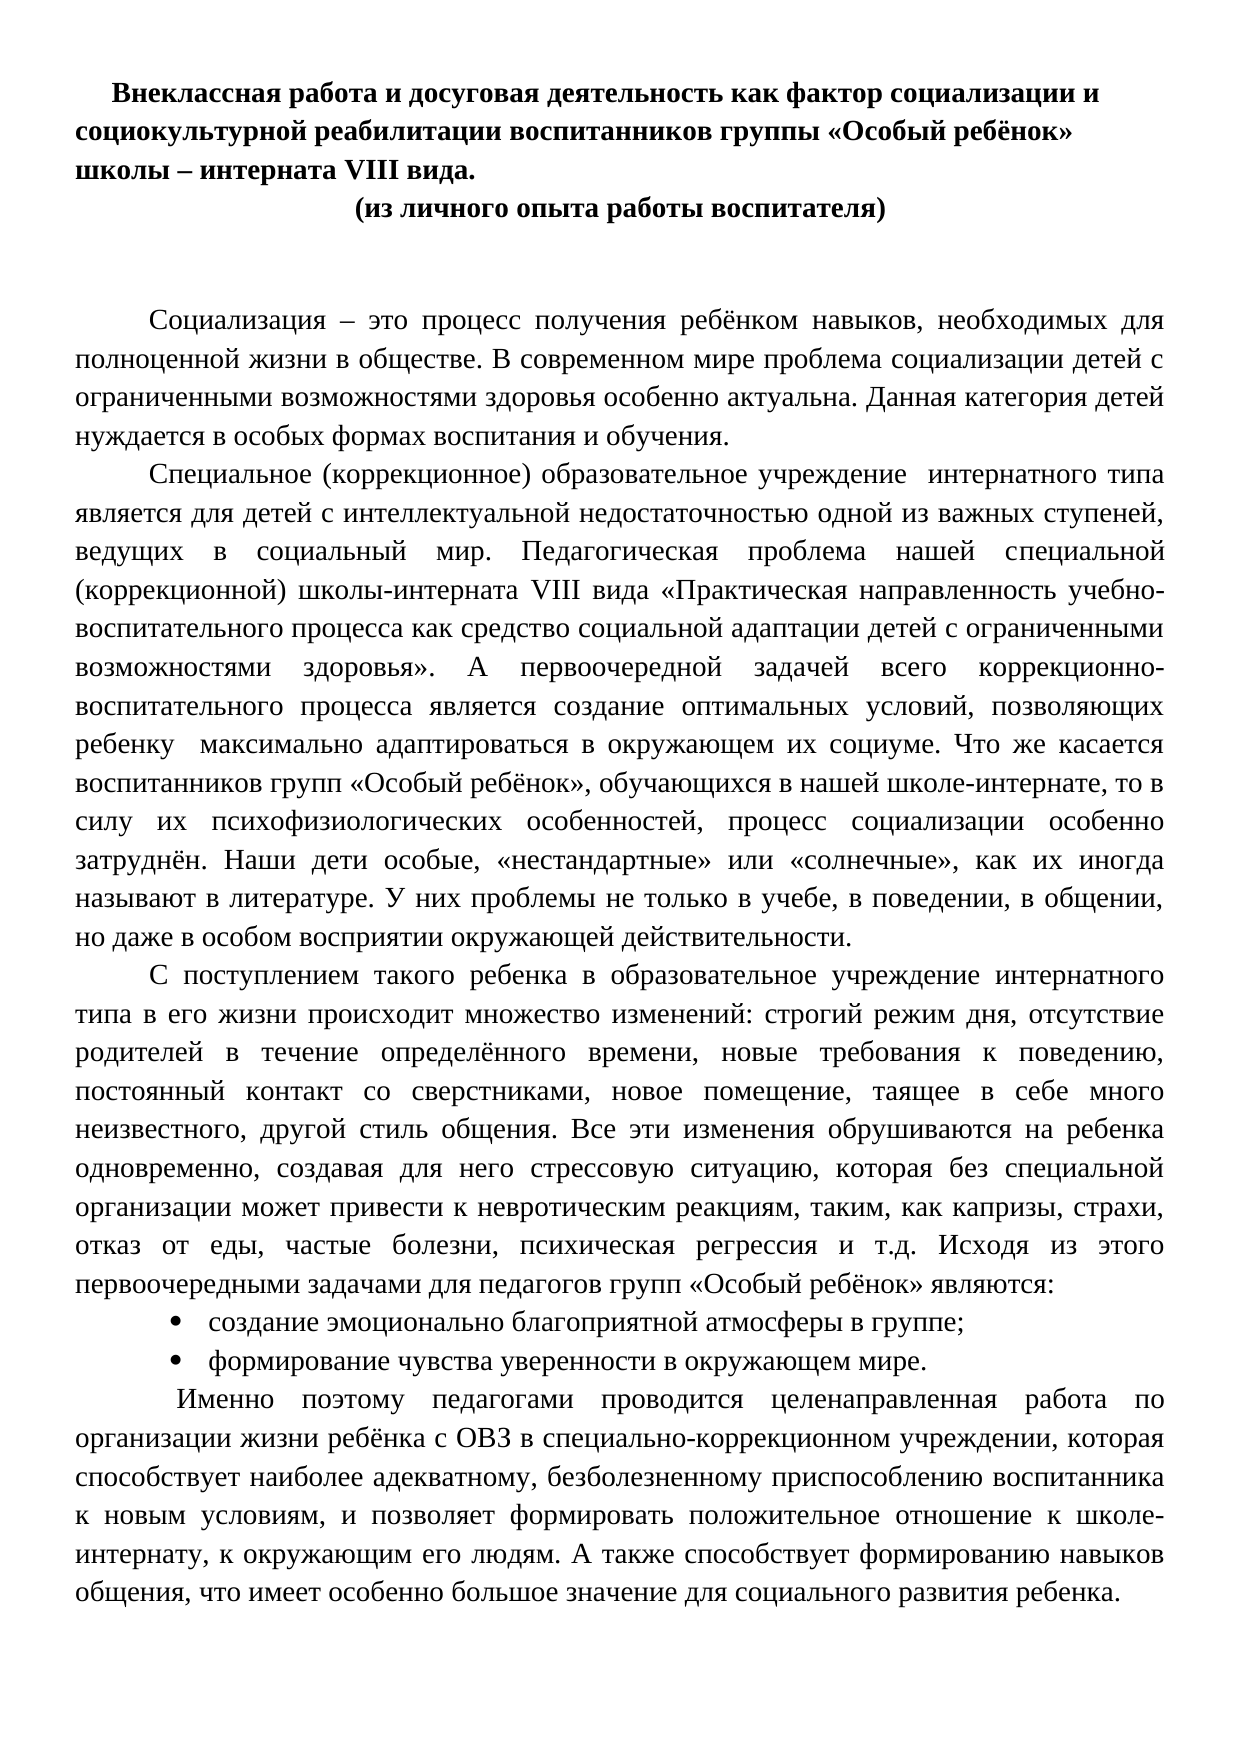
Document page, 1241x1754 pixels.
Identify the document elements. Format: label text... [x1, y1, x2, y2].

list создание эмоционально благоприятной атмосферы в группе; [171, 1304, 1165, 1338]
text Внеклассная работа и досуговая деятельность как фактор социализации и социокультурной реабилитации воспитанников группы «Особый ребёнок» школы – интерната VIII вида. [75, 75, 1165, 186]
text Социализация – это процесс получения ребёнком навыков, необходимых для полноценной жизни в обществе. В современном мире проблема социализации детей с ограниченными возможностями здоровья особенно актуальна. Данная категория детей нуждается в особых формах воспитания и обучения. [75, 302, 1165, 451]
text Специальное (коррекционное) образовательное учреждение интернатного типа является для детей с интеллектуальной недостаточностью одной из важных ступеней, ведущих в социальный мир. Педагогическая проблема нашей специальной (коррекционной) школы-интерната VIII вида «Практическая направленность учебно-воспитательного процесса как средство социальной адаптации детей с ограниченными возможностями здоровья». А первоочередной задачей всего коррекционно-воспитательного процесса является создание оптимальных условий, позволяющих ребенку максимально адаптироваться в окружающем их социуме. Что же касается воспитанников групп «Особый ребёнок», обучающихся в нашей школе-интернате, то в силу их психофизиологических особенностей, процесс социализации особенно затруднён. Наши дети особые, «нестандартные» или «солнечные», как их иногда называют в литературе. У них проблемы не только в учебе, в поведении, в общении, но даже в особом восприятии окружающей действительности. [75, 456, 1165, 952]
text (из личного опыта работы воспитателя) [75, 191, 1165, 224]
text Именно поэтому педагогами проводится целенаправленная работа по организации жизни ребёнка с ОВЗ в специально-коррекционном учреждении, которая способствует наиболее адекватному, безболезненному приспособлению воспитанника к новым условиям, и позволяет формировать положительное отношение к школе-интернату, к окружающим его людям. А также способствует формированию навыков общения, что имеет особенно большое значение для социального развития ребенка. [75, 1382, 1165, 1608]
text С поступлением такого ребенка в образовательное учреждение интернатного типа в его жизни происходит множество изменений: строгий режим дня, отсутствие родителей в течение определённого времени, новые требования к поведению, постоянный контакт со сверстниками, новое помещение, таящее в себе много неизвестного, другой стиль общения. Все эти изменения обрушиваются на ребенка одновременно, создавая для него стрессовую ситуацию, которая без специальной организации может привести к невротическим реакциям, таким, как капризы, страхи, отказ от еды, частые болезни, психическая регрессия и т.д. Исходя из этого первоочередными задачами для педагогов групп «Особый ребёнок» являются: [75, 957, 1165, 1299]
list формирование чувства уверенности в окружающем мире. [171, 1343, 1165, 1377]
